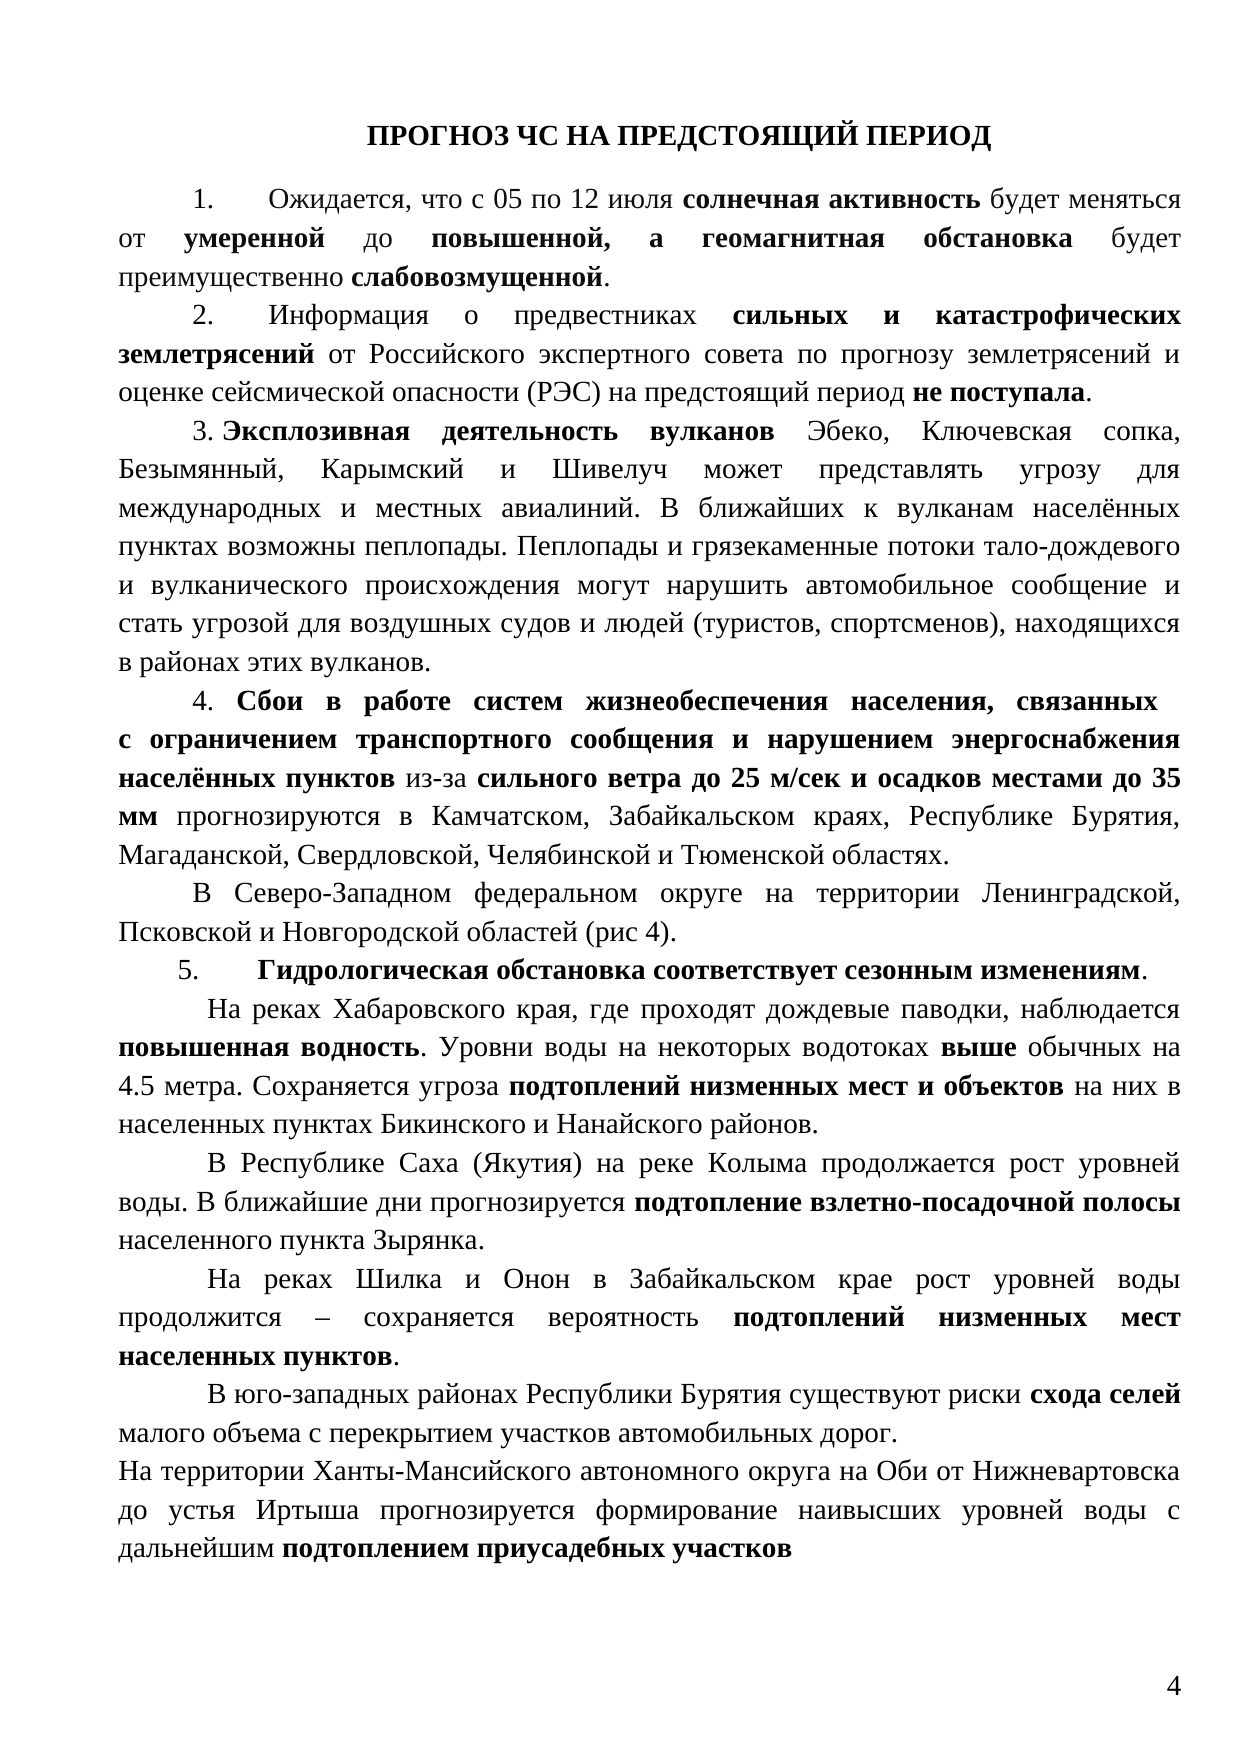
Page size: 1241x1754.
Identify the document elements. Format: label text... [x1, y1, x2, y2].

list Эксплозивная деятельность вулканов Эбеко, Ключевская сопка, Безымянный, Карымский и Шивелуч может представлять угрозу для международных и местных авиалиний. В ближайших к вулканам населённых пунктах возможны пеплопады. Пеплопады и грязекаменные потоки тало-дождевого и вулканического происхождения могут нарушить автомобильное сообщение и стать угрозой для воздушных судов и людей (туристов, спортсменов), находящихся в районах этих вулканов. [118, 413, 1181, 678]
list Информация о предвестниках сильных и катастрофических землетрясений от Российского экспертного совета по прогнозу землетрясений и оценке сейсмической опасности (РЭС) на предстоящий период не поступала. [118, 297, 1181, 408]
text ПРОГНОЗ ЧС НА ПРЕДСТОЯЩИЙ ПЕРИОД [118, 118, 1181, 152]
text На реках Шилка и Онон в Забайкальском крае рост уровней воды продолжится – сохраняется вероятность подтоплений низменных мест населенных пунктов. [118, 1261, 1181, 1371]
list Ожидается, что с 05 по 12 июля солнечная активность будет меняться от умеренной до повышенной, а геомагнитная обстановка будет преимущественно слабовозмущенной. [118, 182, 1181, 292]
list В Северо-Западном федеральном округе на территории Ленинградской, Псковской и Новгородской областей (рис 4). [118, 875, 1181, 947]
text В Республике Саха (Якутия) на реке Колыма продолжается рост уровней воды. В ближайшие дни прогнозируется подтопление взлетно-посадочной полосы населенного пункта Зырянка. [118, 1145, 1181, 1256]
text На реках Хабаровского края, где проходят дождевые паводки, наблюдается повышенная водность. Уровни воды на некоторых водотоках выше обычных на 4.5 метра. Сохраняется угроза подтоплений низменных мест и объектов на них в населенных пунктах Бикинского и Нанайского районов. [118, 991, 1181, 1140]
text В юго-западных районах Республики Бурятия существуют риски схода селей малого объема с перекрытием участков автомобильных дорог. [118, 1376, 1181, 1448]
text На территории Ханты-Мансийского автономного округа на Оби от Нижневартовска до устья Иртыша прогнозируется формирование наивысших уровней воды с дальнейшим подтоплением приусадебных участков [118, 1453, 1181, 1564]
list 5. Гидрологическая обстановка соответствует сезонным изменениям. [118, 952, 1181, 986]
list 4. Сбои в работе систем жизнеобеспечения населения, связанных с ограничением транспортного сообщения и нарушением энергоснабжения населённых пунктов из-за сильного ветра до 25 м/сек и осадков местами до 35 мм прогнозируются в Камчатском, Забайкальском краях, Республике Бурятия, Магаданской, Свердловской, Челябинской и Тюменской областях. [118, 683, 1181, 870]
